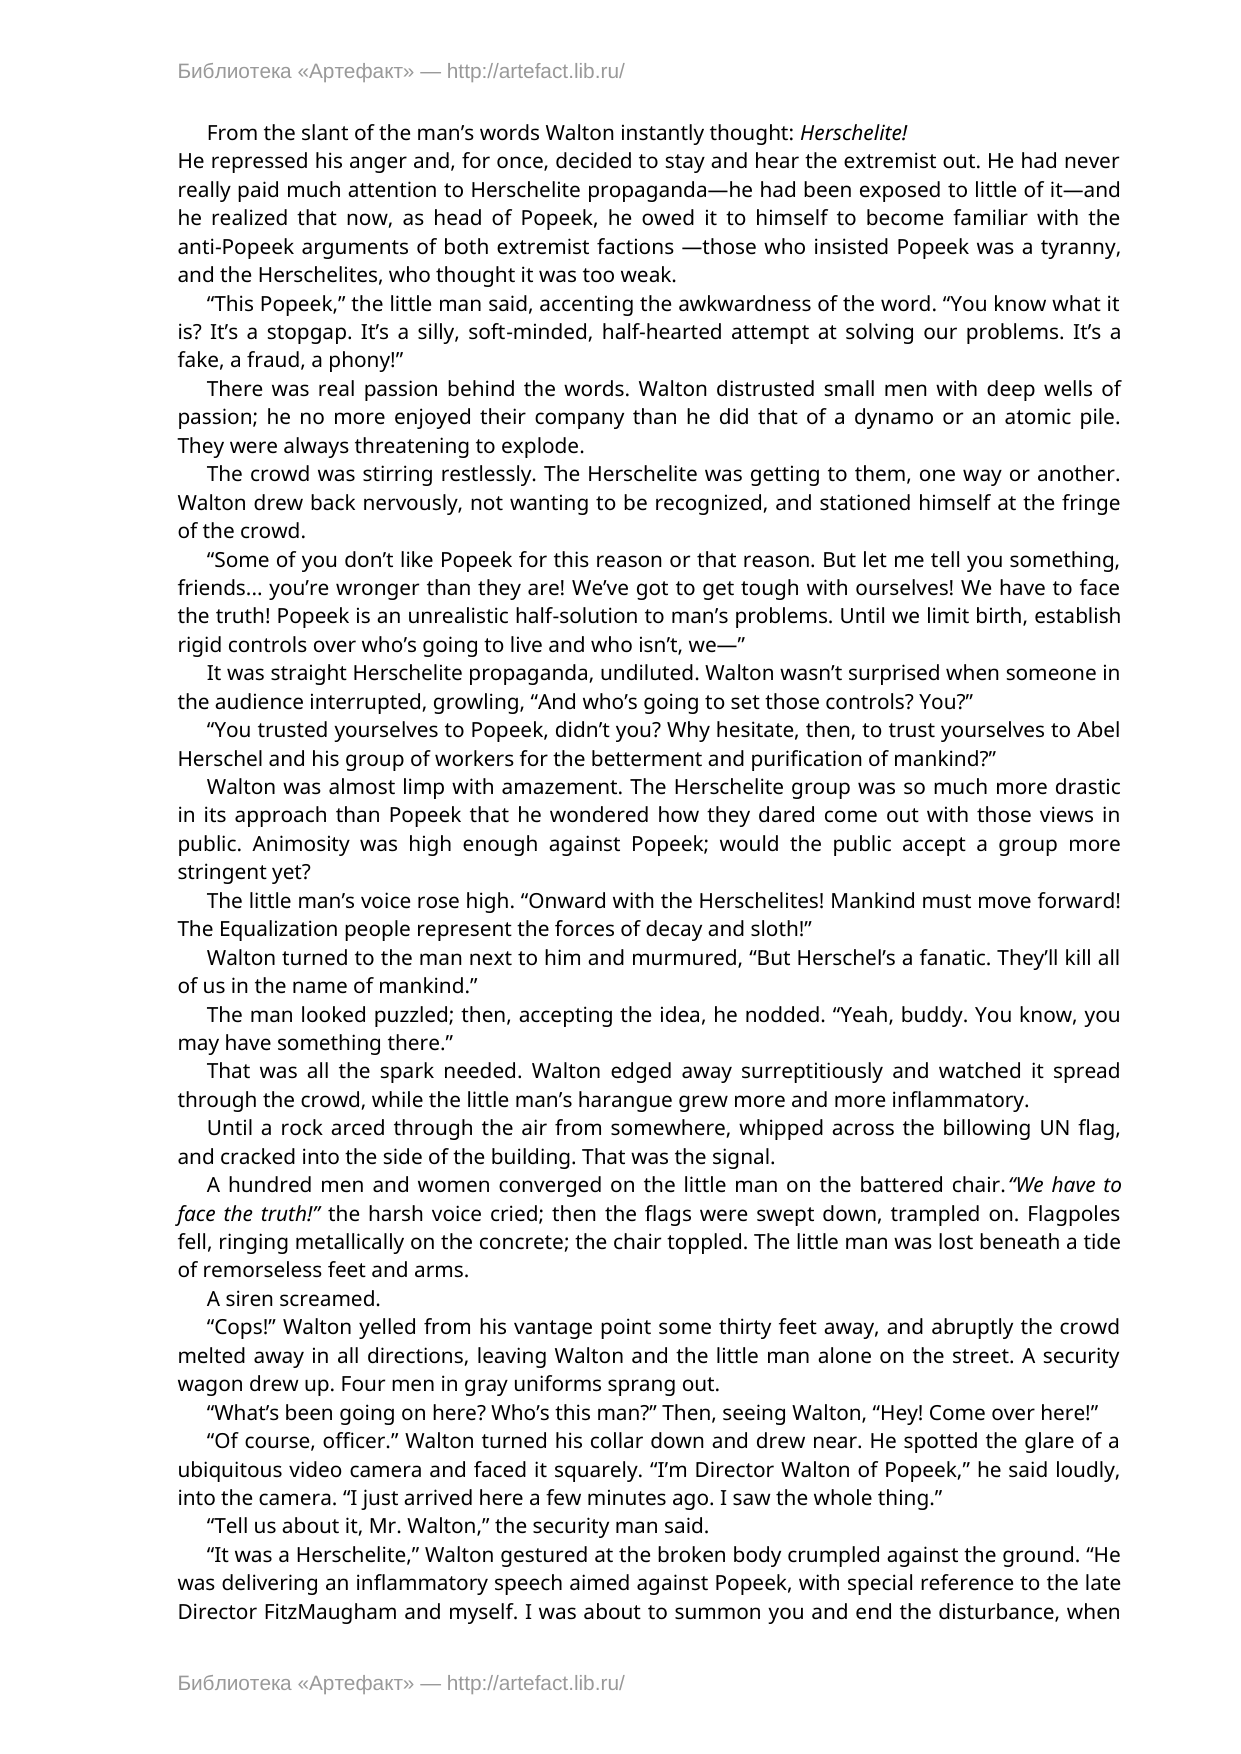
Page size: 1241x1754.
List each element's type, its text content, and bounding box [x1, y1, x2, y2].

text “Cops!” Walton yelled from his vantage point some thirty feet away, and abruptly the crowd melted away in all directions, leaving Walton and the little man alone on the street. A security wagon drew up. Four men in gray uniforms sprang out. [177, 1312, 1122, 1398]
text “Some of you don’t like Popeek for this reason or that reason. But let me tell you something, friends... you’re wronger than they are! We’ve got to get tough with ourselves! We have to face the truth! Popeek is an unrealistic half-solution to man’s problems. Until we limit birth, establish rigid controls over who’s going to live and who isn’t, we—” [177, 545, 1122, 658]
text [177, 1540, 1122, 1625]
text From the slant of the man’s words Walton instantly thought: Herschelite! He repressed his anger and, for once, decided to stay and hear the extremist out. He had never really paid much attention to Herschelite propaganda—he had been exposed to little of it—and he realized that now, as head of Popeek, he owed it to himself to become familiar with the anti-Popeek arguments of both extremist factions —those who insisted Popeek was a tyranny, and the Herschelites, who thought it was too weak. [177, 118, 1122, 289]
text The man looked puzzled; then, accepting the idea, he nodded. “Yeah, buddy. You know, you may have something there.” [177, 1000, 1122, 1057]
text There was real passion behind the words. Walton distrusted small men with deep wells of passion; he no more enjoyed their company than he did that of a dynamo or an atomic pile. They were always threatening to explode. [177, 374, 1122, 459]
text Until a rock arced through the air from somewhere, whipped across the billowing UN flag, and cracked into the side of the building. That was the signal. [177, 1113, 1122, 1170]
text It was straight Herschelite propaganda, undiluted. Walton wasn’t surprised when someone in the audience interrupted, growling, “And who’s going to set those controls? You?” [177, 658, 1122, 715]
text “You trusted yourselves to Popeek, didn’t you? Why hesitate, then, to trust yourselves to Abel Herschel and his group of workers for the betterment and purification of mankind?” [177, 715, 1122, 772]
text “Of course, officer.” Walton turned his collar down and drew near. He spotted the glare of a ubiquitous video camera and faced it squarely. “I’m Director Walton of Popeek,” he said loudly, into the camera. “I just arrived here a few minutes ago. I saw the whole thing.” [177, 1426, 1122, 1512]
text “What’s been going on here? Who’s this man?” Then, seeing Walton, “Hey! Come over here!” [177, 1398, 1122, 1426]
text That was all the spark needed. Walton edged away surreptitiously and watched it spread through the crowd, while the little man’s harangue grew more and more inflammatory. [177, 1057, 1122, 1113]
text Walton turned to the man next to him and murmured, “But Herschel’s a fanatic. They’ll kill all of us in the name of mankind.” [177, 943, 1122, 1000]
text “This Popeek,” the little man said, accenting the awkwardness of the word. “You know what it is? It’s a stopgap. It’s a silly, soft-minded, half-hearted attempt at solving our problems. It’s a fake, a fraud, a phony!” [177, 289, 1122, 374]
text The crowd was stirring restlessly. The Herschelite was getting to them, one way or another. Walton drew back nervously, not wanting to be recognized, and stationed himself at the fringe of the crowd. [177, 459, 1122, 545]
text “Tell us about it, Mr. Walton,” the security man said. [177, 1512, 1122, 1540]
text Walton was almost limp with amazement. The Herschelite group was so much more drastic in its approach than Popeek that he wondered how they dared come out with those views in public. Animosity was high enough against Popeek; would the public accept a group more stringent yet? [177, 772, 1122, 886]
text The little man’s voice rose high. “Onward with the Herschelites! Mankind must move forward! The Equalization people represent the forces of decay and sloth!” [177, 886, 1122, 943]
text A hundred men and women converged on the little man on the battered chair.“We have to face the truth!” the harsh voice cried; then the flags were swept down, trampled on. Flagpoles fell, ringing metallically on the concrete; the chair toppled. The little man was lost beneath a tide of remorseless feet and arms. [177, 1170, 1122, 1284]
text A siren screamed. [177, 1284, 1122, 1312]
